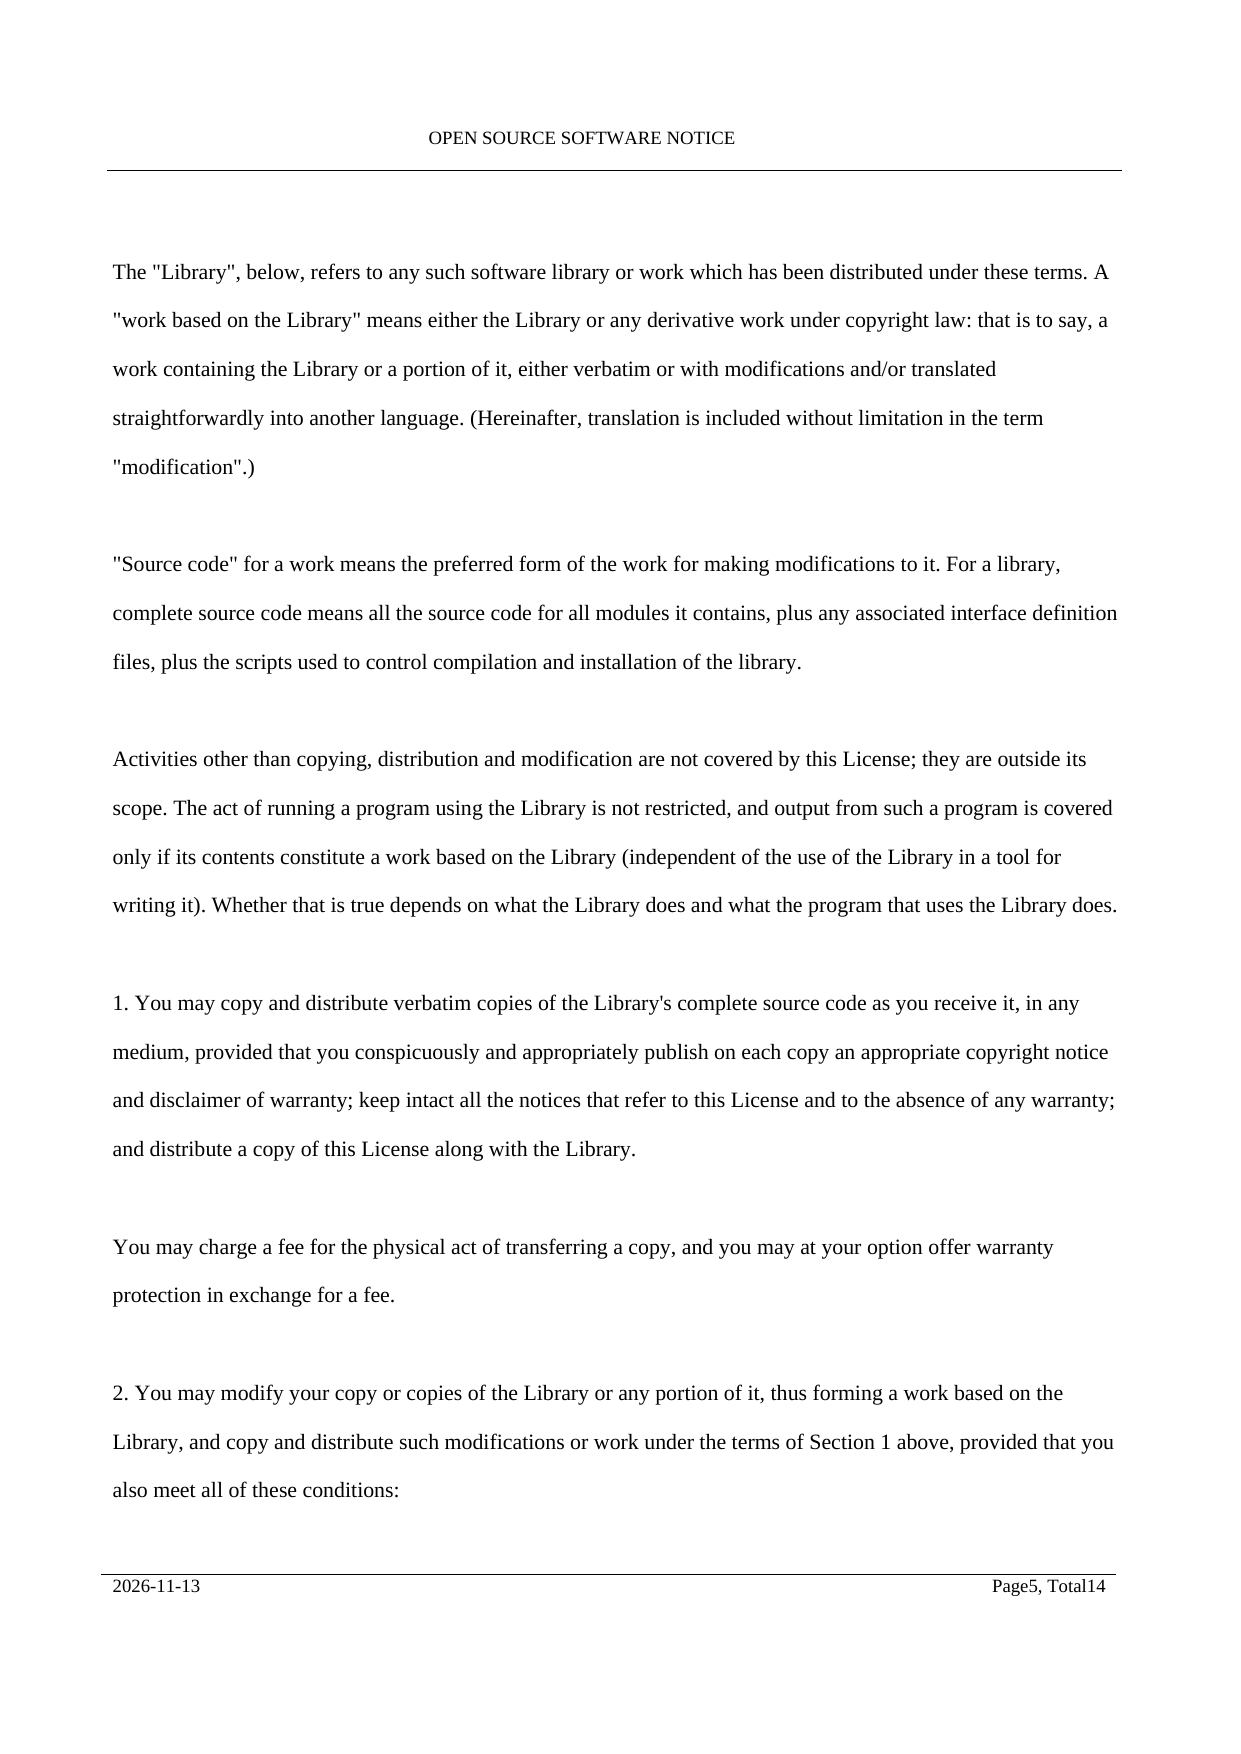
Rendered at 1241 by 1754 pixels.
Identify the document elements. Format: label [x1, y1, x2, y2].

text [112, 206, 1128, 1506]
